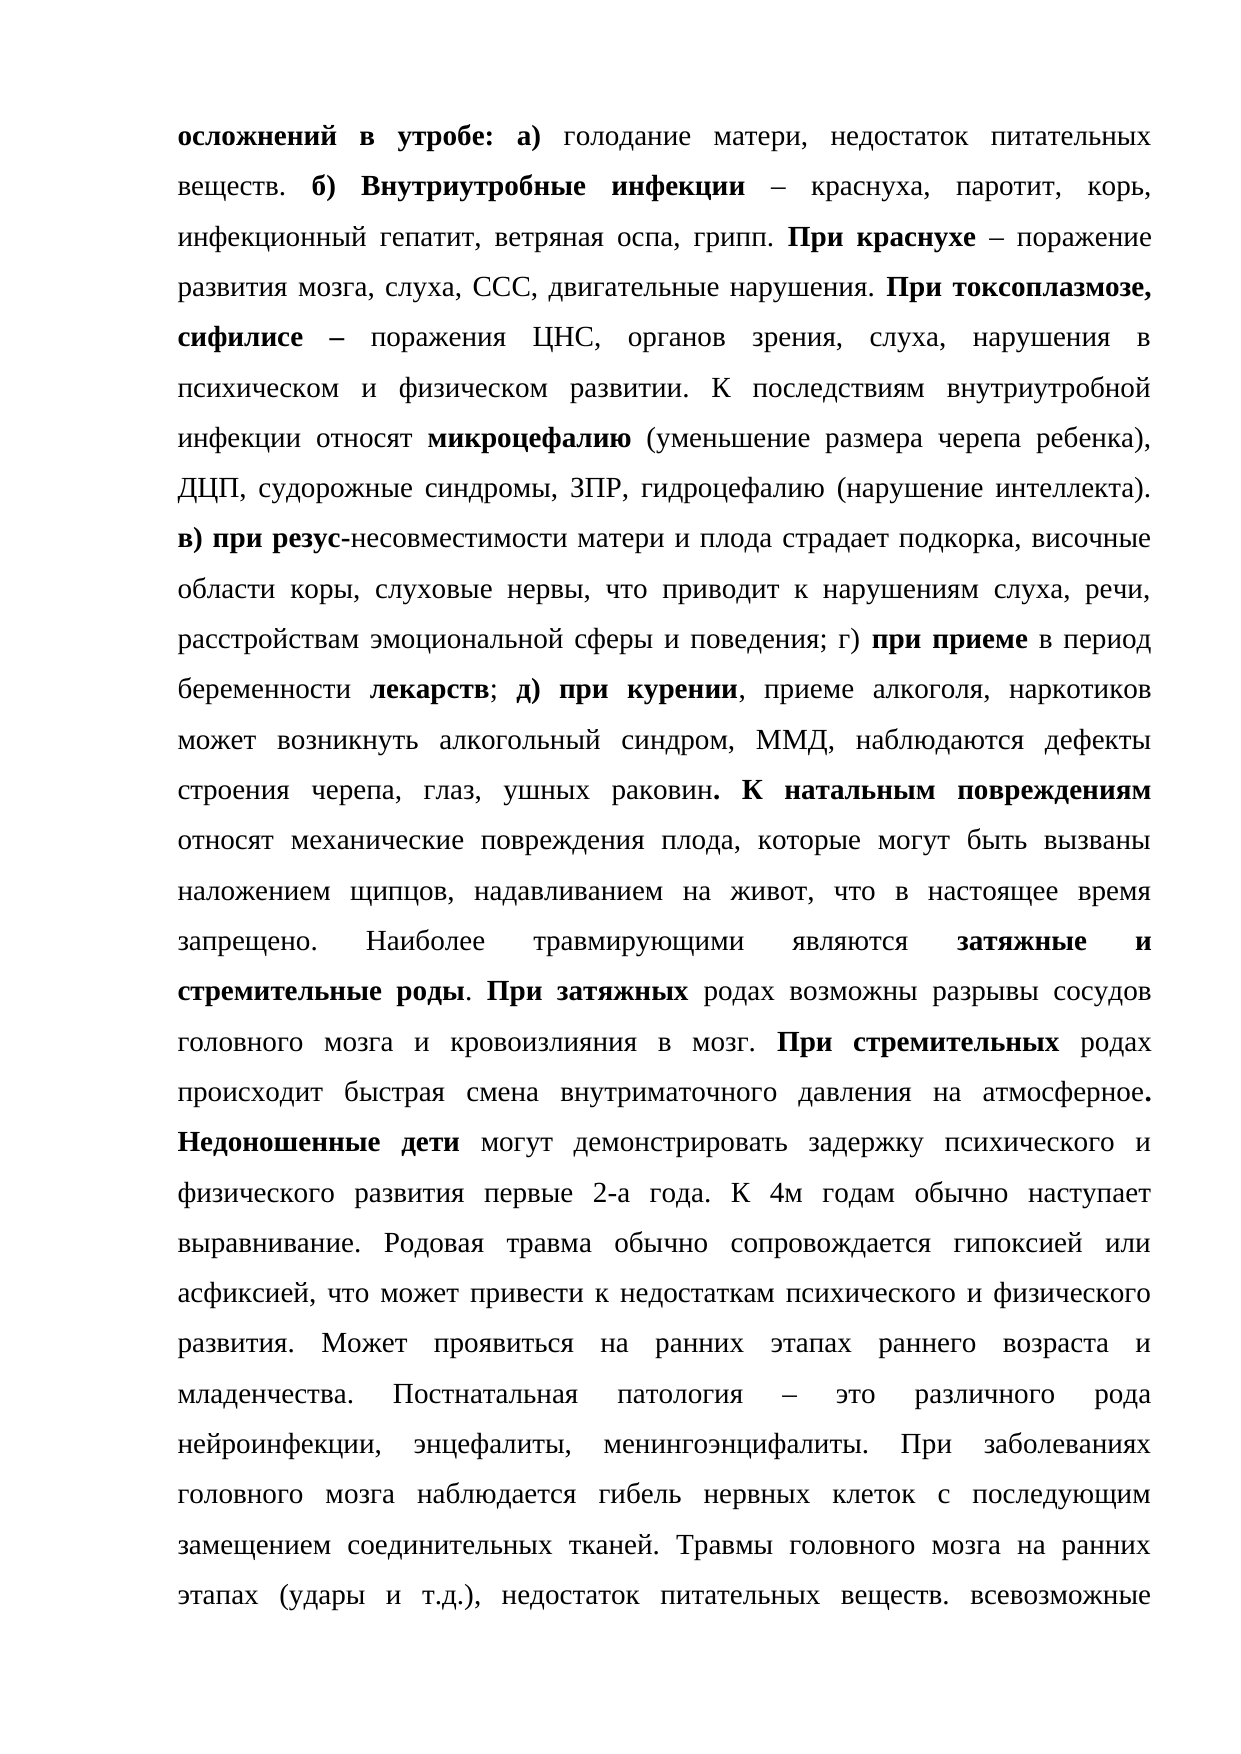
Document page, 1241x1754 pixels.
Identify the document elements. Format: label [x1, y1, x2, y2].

text [177, 118, 1152, 1611]
